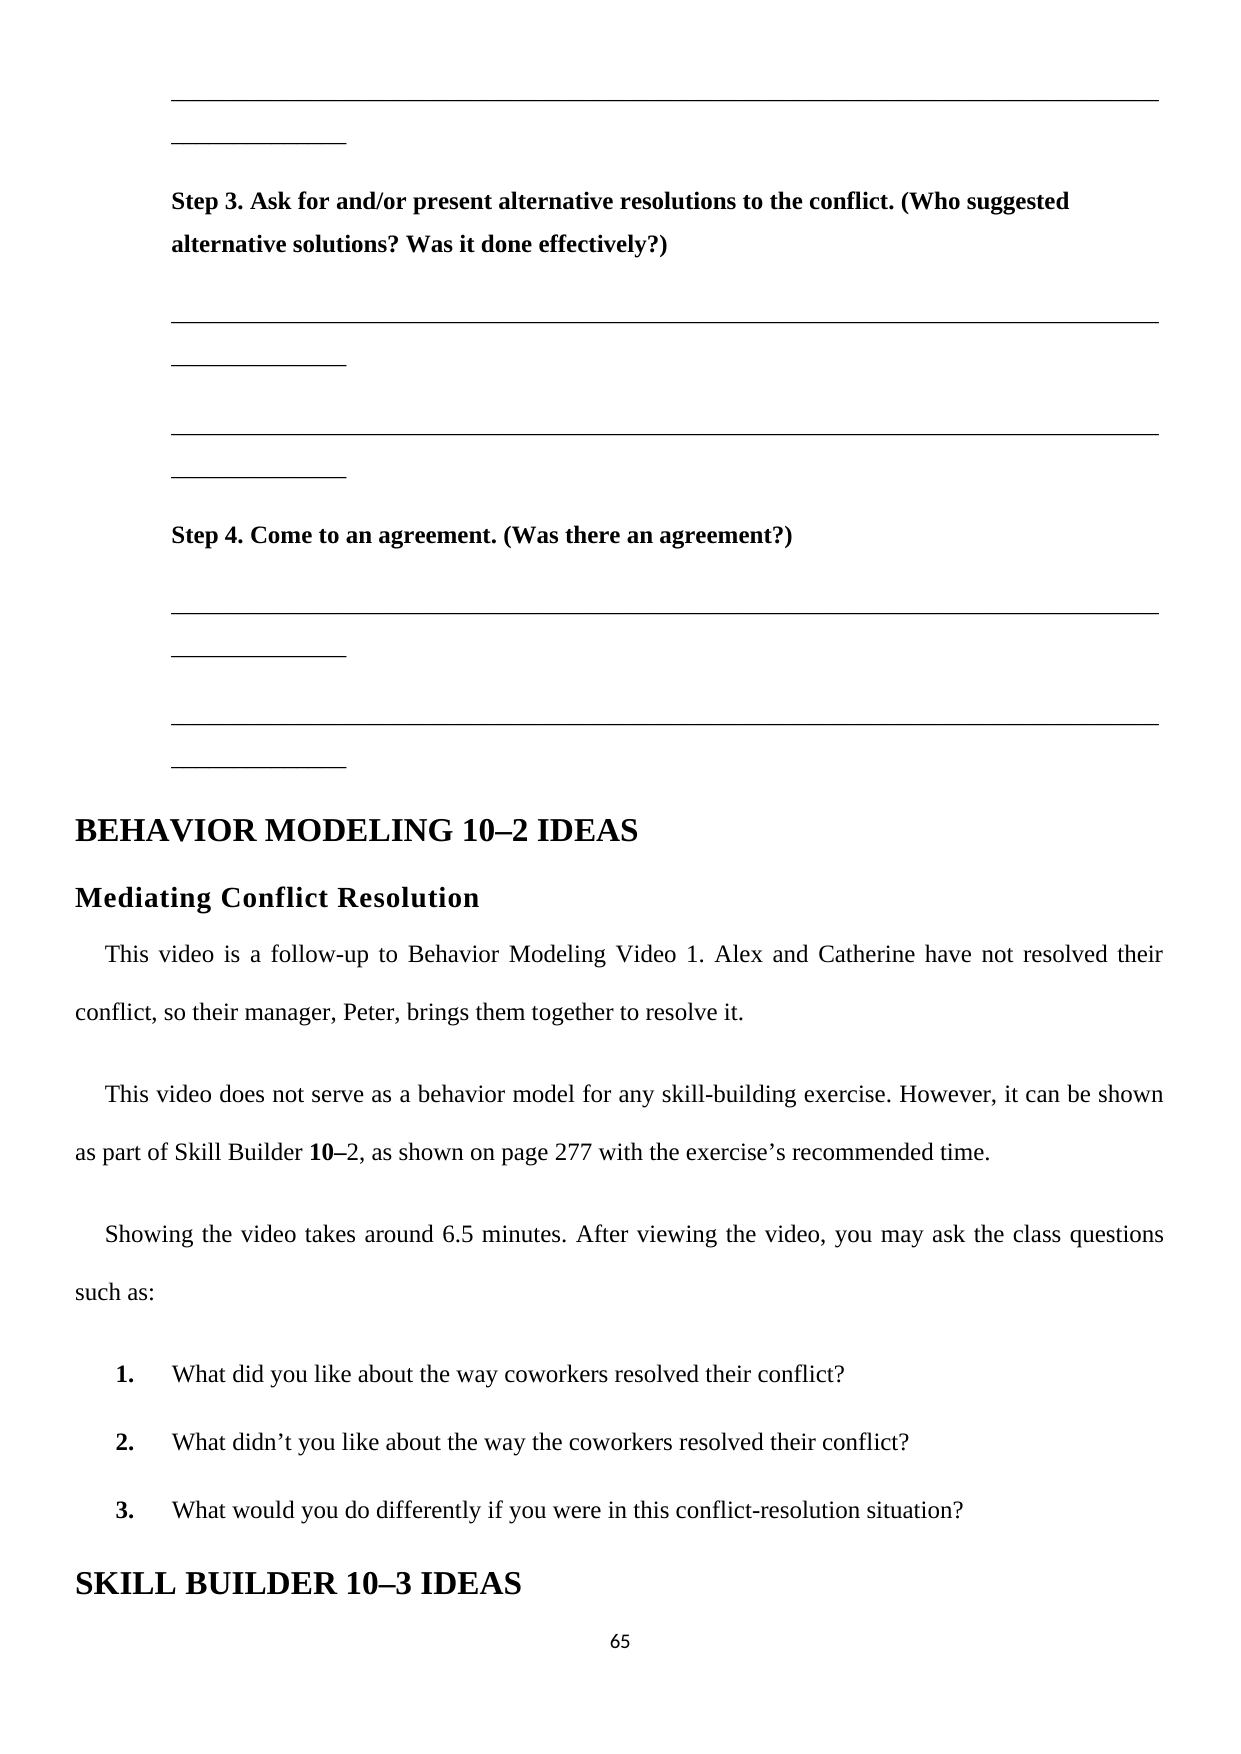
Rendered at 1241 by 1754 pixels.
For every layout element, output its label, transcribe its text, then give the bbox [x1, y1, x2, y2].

text This video is a follow-up to Behavior Modeling Video 1. Alex and Catherine have not resolved their conflict, so their manager, Peter, brings them together to resolve it. [75, 939, 1165, 1026]
text _____________________________________________________________________________________________ [171, 699, 1165, 771]
list What did you like about the way coworkers resolved their conflict? [134, 1359, 1165, 1388]
list SKILL BUILDER 10–3 IDEAS [75, 1564, 1165, 1602]
list What would you do differently if you were in this conflict-resolution situation? [134, 1496, 1165, 1524]
text This video does not serve as a behavior model for any skill-building exercise. However, it can be shown as part of Skill Builder 10–2, as shown on page 277 with the exercise’s recommended time. [75, 1079, 1165, 1166]
text Step 4. Come to an agreement. (Was there an agreement?) [171, 520, 1165, 549]
text Showing the video takes around 6.5 minutes. After viewing the video, you may ask the class questions such as: [75, 1219, 1165, 1306]
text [171, 75, 1165, 147]
list What didn’t you like about the way the coworkers resolved their conflict? [134, 1427, 1165, 1456]
text _____________________________________________________________________________________________ [171, 297, 1165, 369]
list Mediating Conflict Resolution [75, 881, 1165, 914]
text Step 3. Ask for and/or present alternative resolutions to the conflict. (Who suggested alternative solutions? Was it done effectively?) [171, 186, 1165, 258]
list BEHAVIOR MODELING 10–2 IDEAS [75, 811, 1165, 849]
text _____________________________________________________________________________________________ [171, 409, 1165, 481]
text _____________________________________________________________________________________________ [171, 588, 1165, 660]
